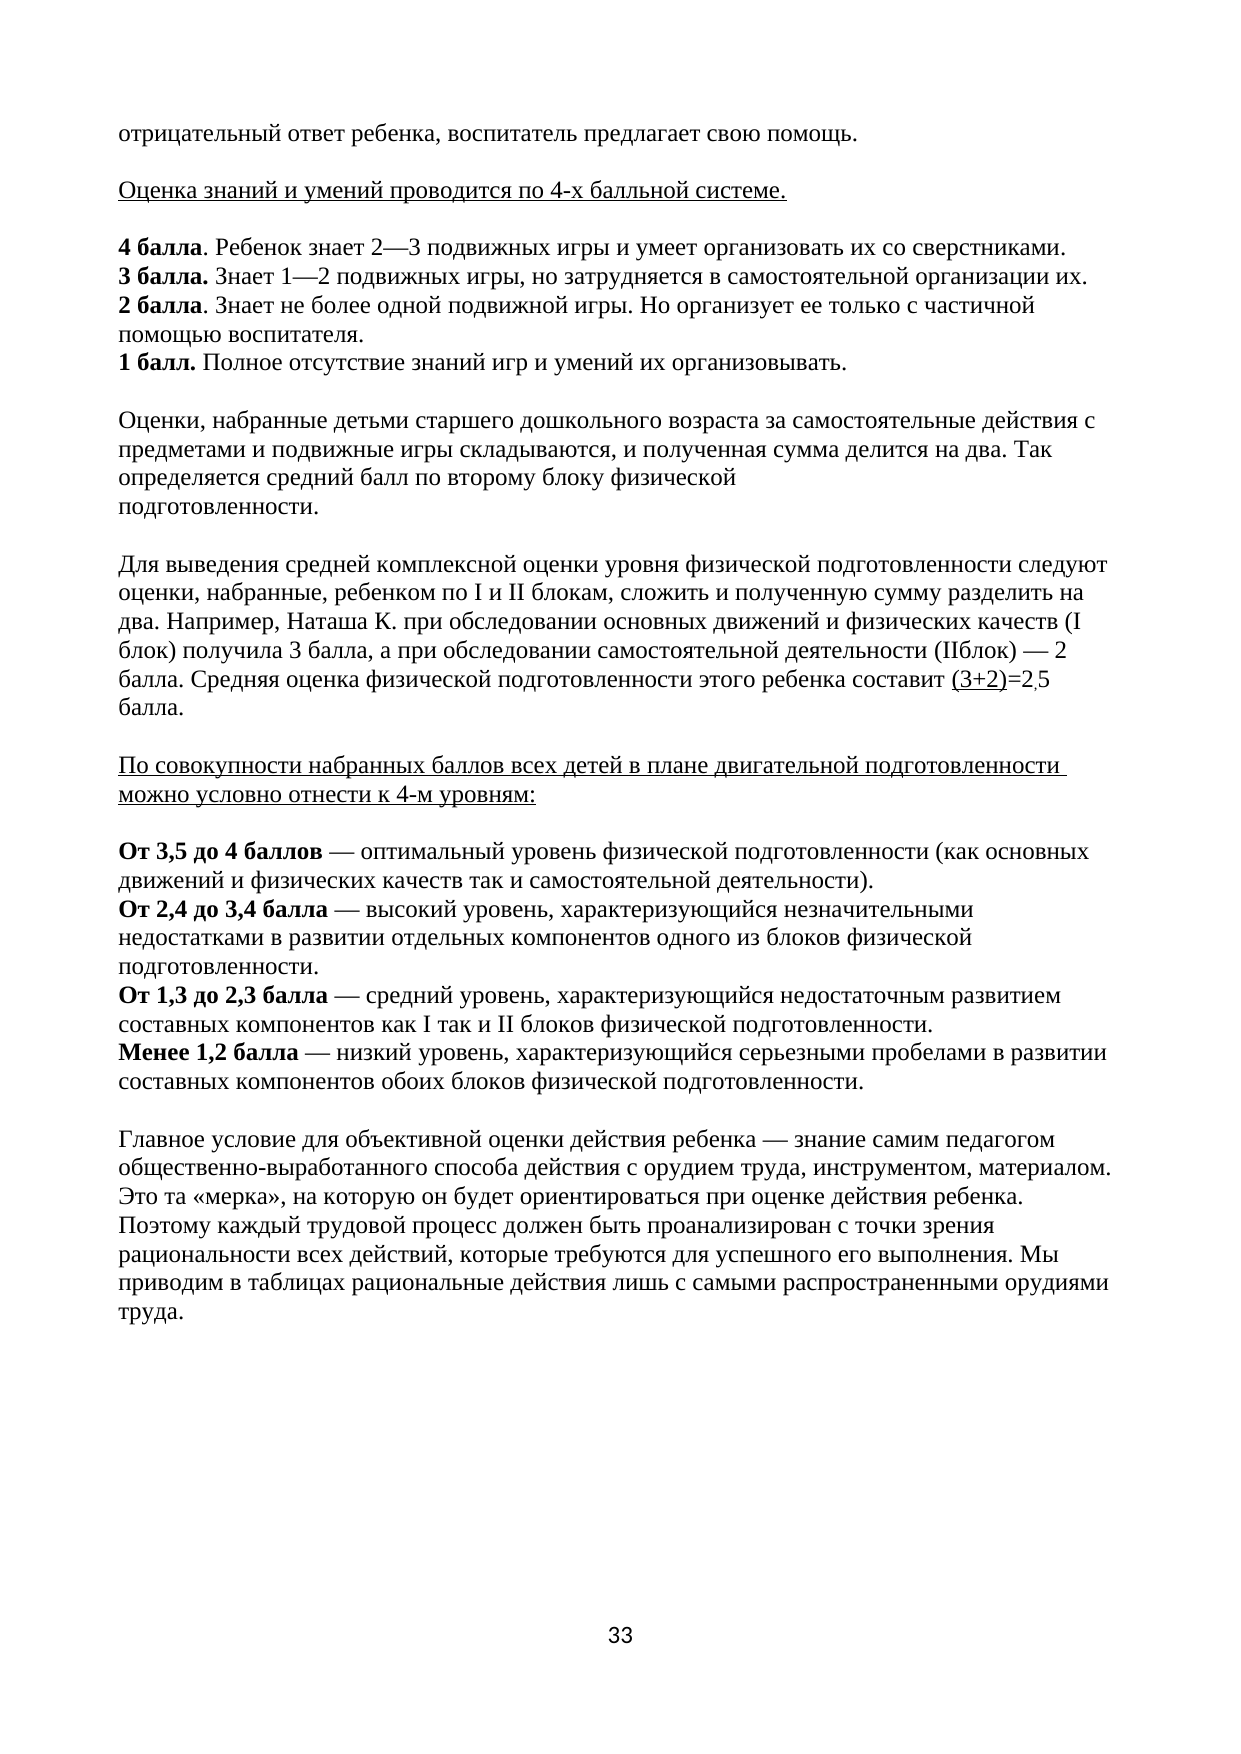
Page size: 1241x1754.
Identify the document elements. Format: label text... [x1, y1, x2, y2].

text От 1,3 до 2,3 балла — средний уровень, характеризующийся недостаточным развитием составных компонентов как I так и II блоков физической подготовленности. Менее 1,2 балла — низкий уровень, характеризующийся серьезными пробелами в развитии составных компонентов обоих блоков физической подготовленности. Главное условие для объективной оценки действия ребенка — знание самим педагогом общественно-выработанного способа действия с орудием труда, инструментом, материалом. Это та «мерка», на которую он будет ориентироваться при оценке действия ребенка. Поэтому каждый трудовой процесс должен быть проанализирован с точки зрения рациональности всех действий, которые требуются для успешного его выполнения. Мы приводим в таблицах рациональные действия лишь с самыми распространенными орудиями труда. [118, 980, 1122, 1325]
text Оценка знаний и умений проводится по 4-х балльной системе. 4 балла. Ребенок знает 2—3 подвижных игры и умеет организовать их со сверстниками. 3 балла. Знает 1—2 подвижных игры, но затрудняется в самостоятельной организации их. 2 балла. Знает не более одной подвижной игры. Но организует ее только с частичной помощью воспитателя. 1 балл. Полное отсутствие знаний игр и умений их организовывать. Оценки, набранные детьми старшего дошкольного возраста за самостоятельные действия с предметами и подвижные игры складываются, и полученная сумма делится на два. Так определяется средний балл по второму блоку физической подготовленности. Для выведения средней комплексной оценки уровня физической подготовленности следуют оценки, набранные, ребенком по I и II блокам, сложить и полученную сумму разделить на два. Например, Наташа К. при обследовании основных движений и физических качеств (I блок) получила 3 балла, а при обследовании самостоятельной деятельности (IIблок) — 2 балла. Средняя оценка физической подготовленности этого ребенка составит (3+2)=2,5 балла. По совокупности набранных баллов всех детей в плане двигательной подготовленности можно условно отнести к 4-м уровням: От 3,5 до 4 баллов — оптимальный уровень физической подготовленности (как основных движений и физических качеств так и самостоятельной деятельности). От 2,4 до 3,4 балла — высокий уровень, характеризующийся незначительными недостатками в развитии отдельных компонентов одного из блоков физической подготовленности. [118, 175, 1122, 980]
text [118, 118, 1122, 175]
